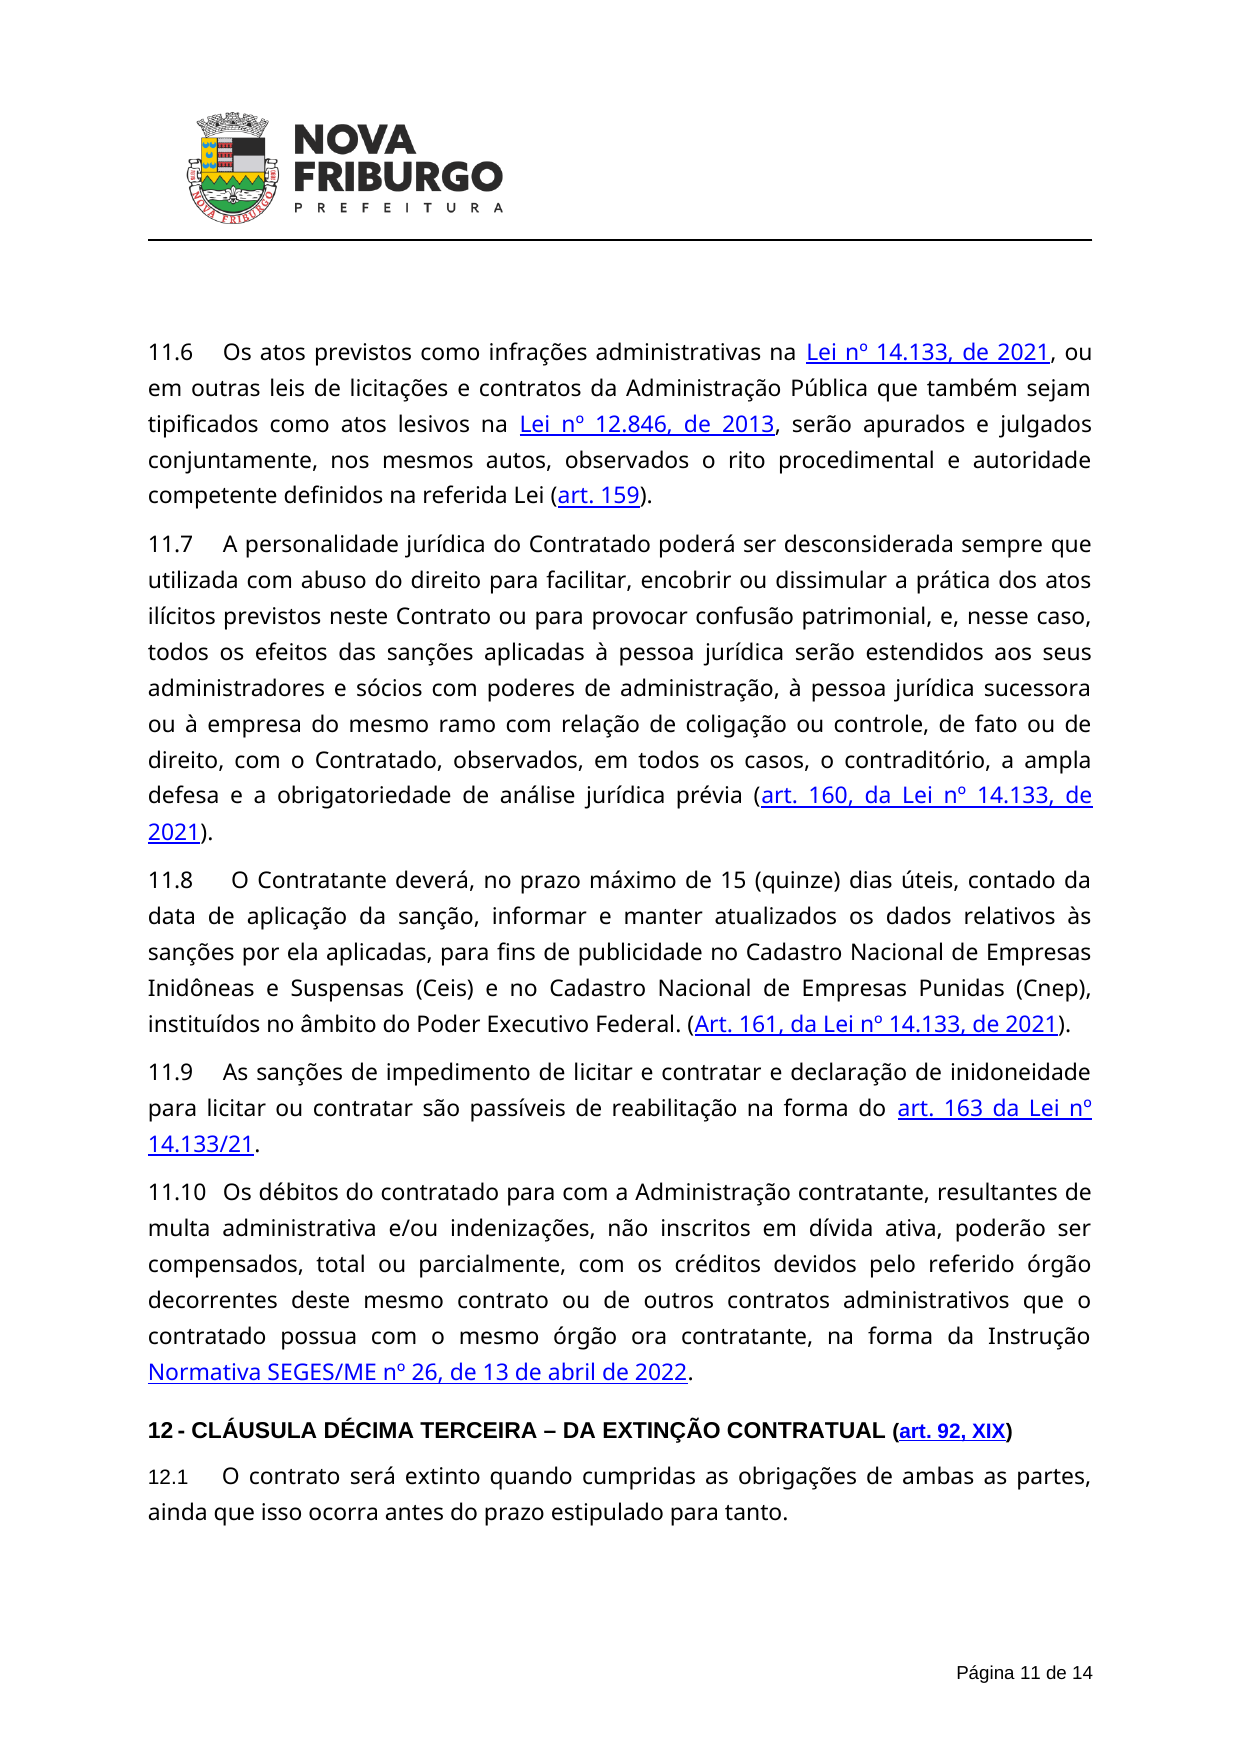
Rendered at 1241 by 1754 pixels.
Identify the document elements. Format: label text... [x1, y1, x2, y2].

list - CLÁUSULA DÉCIMA TERCEIRA – DA EXTINÇÃO CONTRATUAL (art. 92, XIX) [148, 1417, 1092, 1443]
list A personalidade jurídica do Contratado poderá ser desconsiderada sempre que utilizada com abuso do direito para facilitar, encobrir ou dissimular a prática dos atos ilícitos previstos neste Contrato ou para provocar confusão patrimonial, e, nesse caso, todos os efeitos das sanções aplicadas à pessoa jurídica serão estendidos aos seus administradores e sócios com poderes de administração, à pessoa jurídica sucessora ou à empresa do mesmo ramo com relação de coligação ou controle, de fato ou de direito, com o Contratado, observados, em todos os casos, o contraditório, a ampla defesa e a obrigatoriedade de análise jurídica prévia (art. 160, da Lei nº 14.133, de 2021). [148, 528, 1092, 847]
list Os débitos do contratado para com a Administração contratante, resultantes de multa administrativa e/ou indenizações, não inscritos em dívida ativa, poderão ser compensados, total ou parcialmente, com os créditos devidos pelo referido órgão decorrentes deste mesmo contrato ou de outros contratos administrativos que o contratado possua com o mesmo órgão ora contratante, na forma da Instrução Normativa SEGES/ME nº 26, de 13 de abril de 2022. [148, 1176, 1092, 1387]
list O Contratante deverá, no prazo máximo de 15 (quinze) dias úteis, contado da data de aplicação da sanção, informar e manter atualizados os dados relativos às sanções por ela aplicadas, para fins de publicidade no Cadastro Nacional de Empresas Inidôneas e Suspensas (Ceis) e no Cadastro Nacional de Empresas Punidas (Cnep), instituídos no âmbito do Poder Executivo Federal. (Art. 161, da Lei nº 14.133, de 2021). [148, 864, 1092, 1039]
list O contrato será extinto quando cumpridas as obrigações de ambas as partes, ainda que isso ocorra antes do prazo estipulado para tanto. [148, 1460, 1092, 1527]
picture [147, 100, 542, 238]
list Os atos previstos como infrações administrativas na Lei nº 14.133, de 2021, ou em outras leis de licitações e contratos da Administração Pública que também sejam tipificados como atos lesivos na Lei nº 12.846, de 2013, serão apurados e julgados conjuntamente, nos mesmos autos, observados o rito procedimental e autoridade competente definidos na referida Lei (art. 159). [148, 336, 1092, 511]
list As sanções de impedimento de licitar e contratar e declaração de inidoneidade para licitar ou contratar são passíveis de reabilitação na forma do art. 163 da Lei nº 14.133/21. [148, 1056, 1092, 1159]
